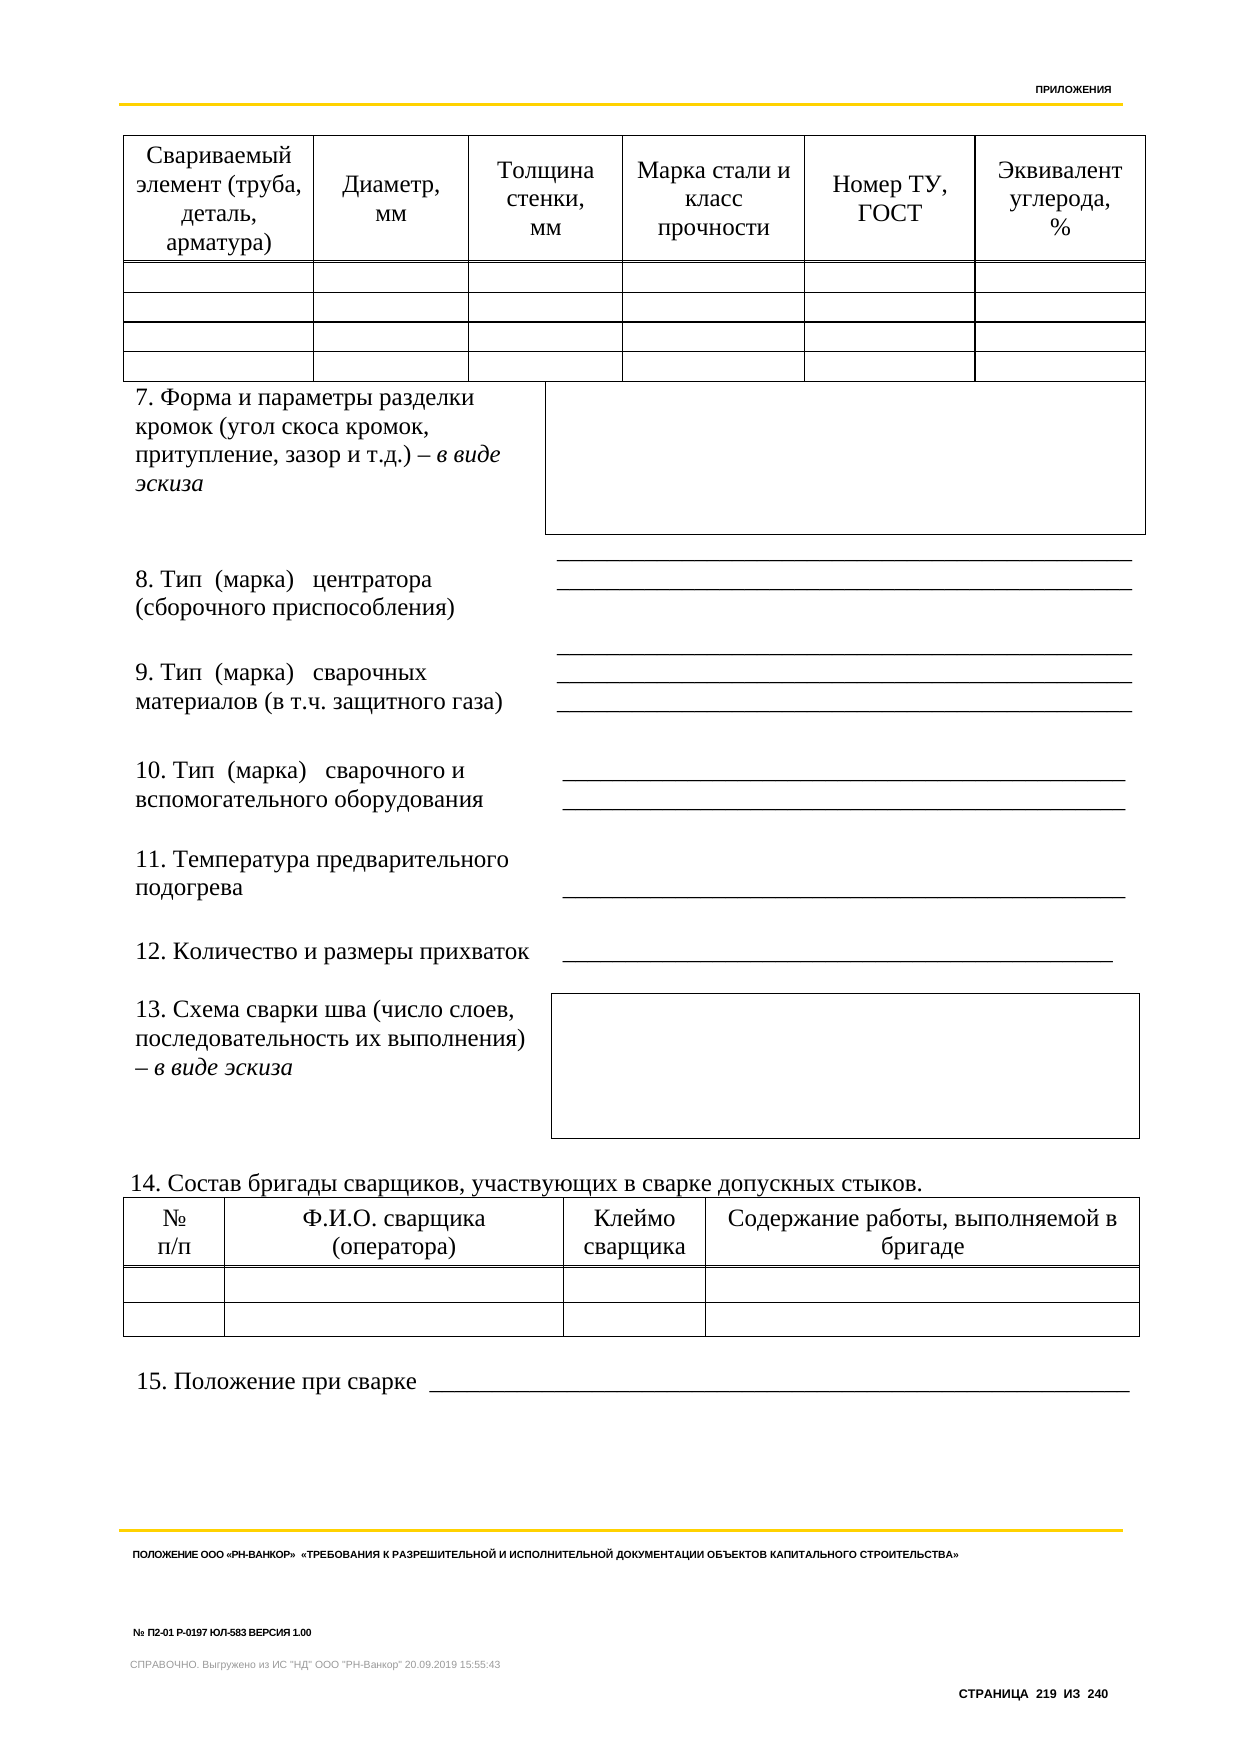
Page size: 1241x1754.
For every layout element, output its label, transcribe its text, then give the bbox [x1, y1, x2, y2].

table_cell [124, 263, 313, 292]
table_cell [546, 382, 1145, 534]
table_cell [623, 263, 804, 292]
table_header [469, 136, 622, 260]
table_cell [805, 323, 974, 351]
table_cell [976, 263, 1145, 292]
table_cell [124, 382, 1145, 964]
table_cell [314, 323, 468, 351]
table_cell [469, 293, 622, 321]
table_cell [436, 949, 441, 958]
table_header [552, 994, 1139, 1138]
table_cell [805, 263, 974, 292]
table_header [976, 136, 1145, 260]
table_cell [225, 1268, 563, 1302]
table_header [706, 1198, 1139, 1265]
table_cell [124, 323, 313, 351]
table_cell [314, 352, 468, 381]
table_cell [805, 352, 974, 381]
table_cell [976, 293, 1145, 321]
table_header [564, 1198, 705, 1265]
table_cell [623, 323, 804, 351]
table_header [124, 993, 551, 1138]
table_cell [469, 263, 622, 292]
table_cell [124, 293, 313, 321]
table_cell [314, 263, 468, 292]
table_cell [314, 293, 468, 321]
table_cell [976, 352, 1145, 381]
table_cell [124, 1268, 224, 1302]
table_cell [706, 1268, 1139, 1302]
text 14. Состав бригады сварщиков, участвующих в сварке допускных стыков. [130, 1168, 1134, 1197]
text 15. Положение при сварке ________________________________________________________ [130, 1366, 1145, 1395]
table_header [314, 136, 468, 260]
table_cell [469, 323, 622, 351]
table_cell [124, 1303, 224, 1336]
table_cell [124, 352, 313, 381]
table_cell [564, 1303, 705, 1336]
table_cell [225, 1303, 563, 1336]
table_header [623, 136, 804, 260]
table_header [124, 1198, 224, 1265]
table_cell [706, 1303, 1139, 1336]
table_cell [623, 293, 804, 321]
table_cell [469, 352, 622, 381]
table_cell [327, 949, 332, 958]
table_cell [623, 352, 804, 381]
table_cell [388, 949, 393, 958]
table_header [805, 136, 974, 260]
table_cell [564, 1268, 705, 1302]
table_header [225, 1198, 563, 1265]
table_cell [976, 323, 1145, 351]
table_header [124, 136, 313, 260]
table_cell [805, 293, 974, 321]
